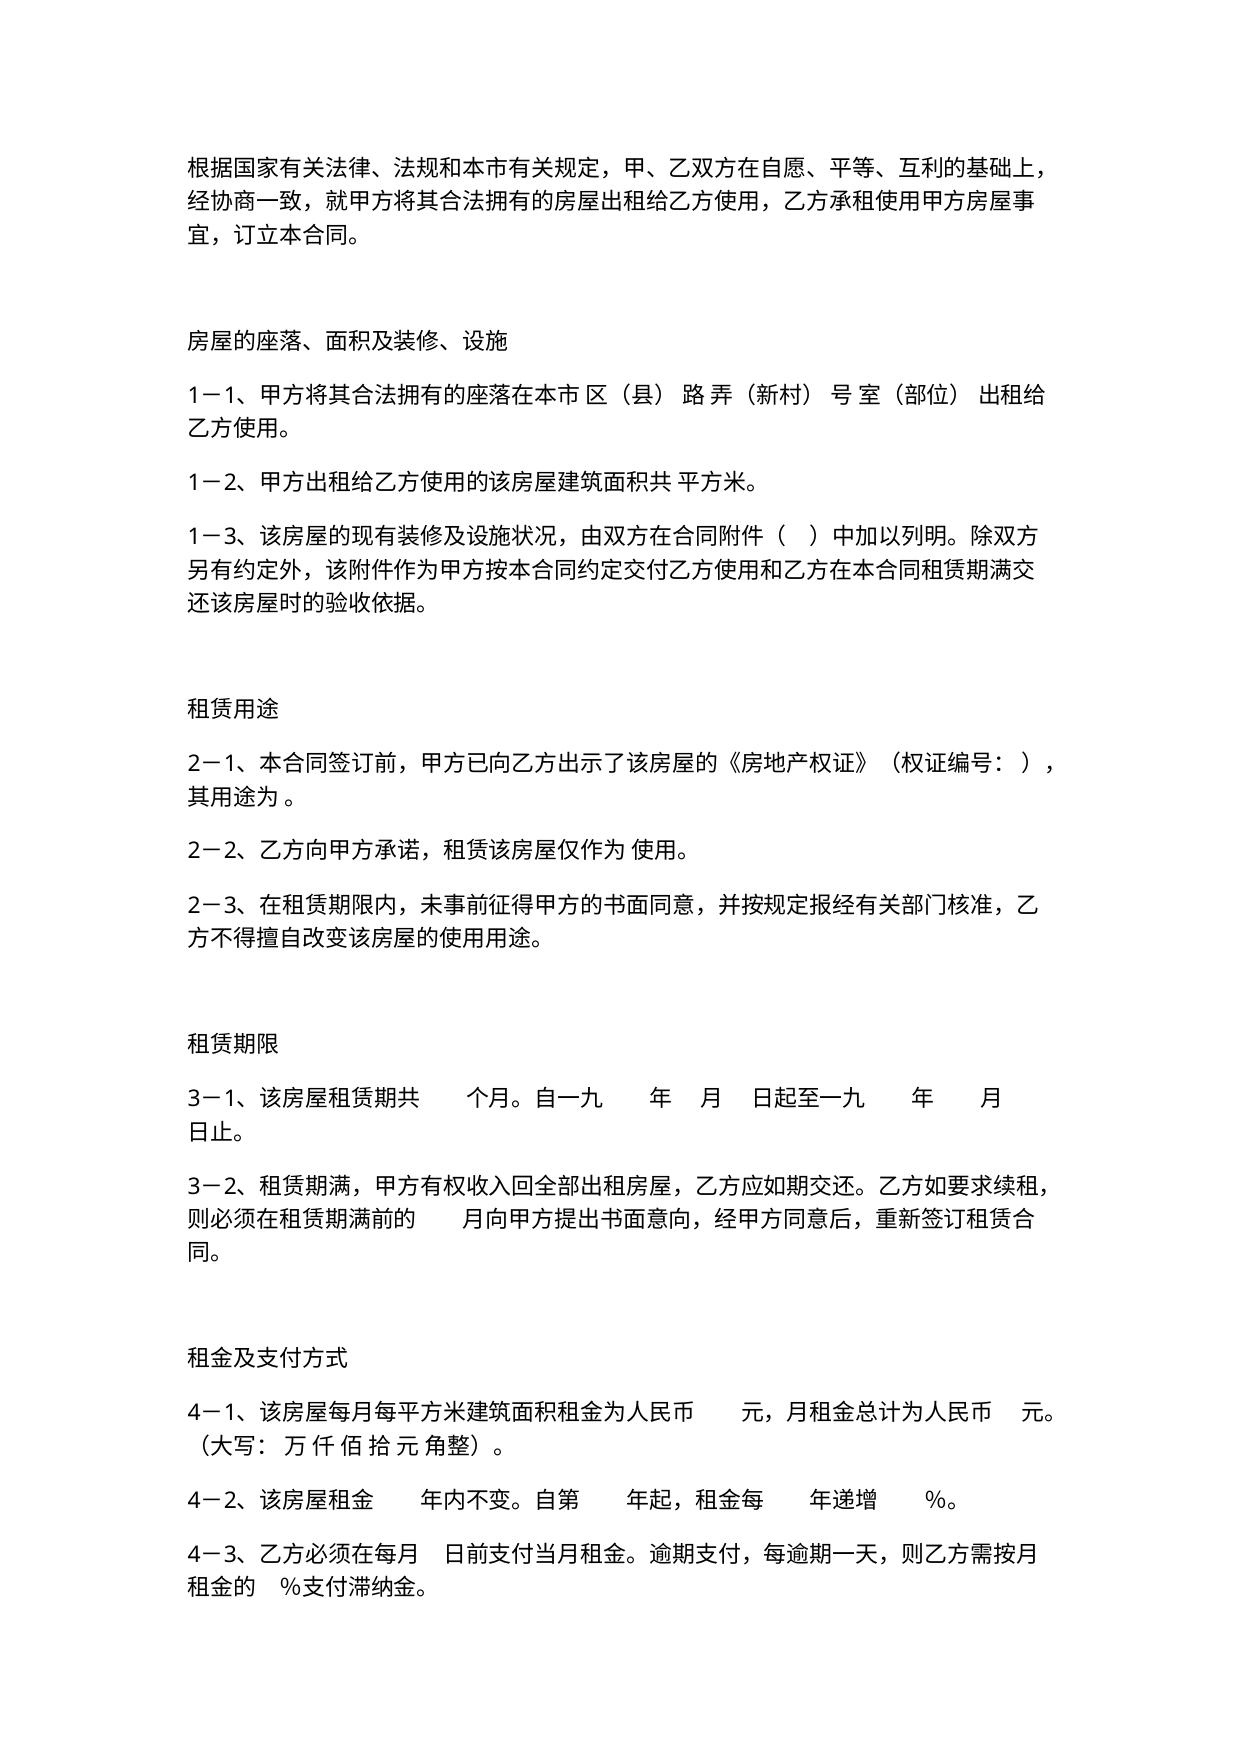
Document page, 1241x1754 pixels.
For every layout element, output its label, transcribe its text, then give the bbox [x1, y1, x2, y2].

text 4－1、该房屋每月每平方米建筑面积租金为人民币 元，月租金总计为人民币 元。（大写： 万 仟 佰 拾 元 角整）。 [187, 1394, 1053, 1461]
text 租金及支付方式 [187, 1340, 1053, 1373]
text 1－2、甲方出租给乙方使用的该房屋建筑面积共 平方米。 [187, 464, 1053, 497]
text 1－3、该房屋的现有装修及设施状况，由双方在合同附件（ ）中加以列明。除双方另有约定外，该附件作为甲方按本合同约定交付乙方使用和乙方在本合同租赁期满交还该房屋时的验收依据。 [187, 518, 1053, 618]
text 4－2、该房屋租金 年内不变。自第 年起，租金每 年递增 ％。 [187, 1482, 1053, 1515]
text 租赁用途 [187, 691, 1053, 724]
text 3－1、该房屋租赁期共 个月。自一九 年 月 日起至一九 年 月 日止。 [187, 1080, 1053, 1147]
text 2－2、乙方向甲方承诺，租赁该房屋仅作为 使用。 [187, 832, 1053, 866]
text 租赁期限 [187, 1026, 1053, 1059]
text 2－3、在租赁期限内，未事前征得甲方的书面同意，并按规定报经有关部门核准，乙方不得擅自改变该房屋的使用用途。 [187, 887, 1053, 953]
text 根据国家有关法律、法规和本市有关规定，甲、乙双方在自愿、平等、互利的基础上，经协商一致，就甲方将其合法拥有的房屋出租给乙方使用，乙方承租使用甲方房屋事宜，订立本合同。 [187, 150, 1053, 250]
text 房屋的座落、面积及装修、设施 [187, 323, 1053, 356]
text 2－1、本合同签订前，甲方已向乙方出示了该房屋的《房地产权证》（权证编号： ），其用途为 。 [187, 745, 1053, 812]
text 4－3、乙方必须在每月 日前支付当月租金。逾期支付，每逾期一天，则乙方需按月租金的 ％支付滞纳金。 [187, 1536, 1053, 1602]
text 3－2、租赁期满，甲方有权收入回全部出租房屋，乙方应如期交还。乙方如要求续租，则必须在租赁期满前的 月向甲方提出书面意向，经甲方同意后，重新签订租赁合同。 [187, 1167, 1053, 1267]
text 1－1、甲方将其合法拥有的座落在本市 区（县） 路 弄（新村） 号 室（部位） 出租给乙方使用。 [187, 377, 1053, 443]
